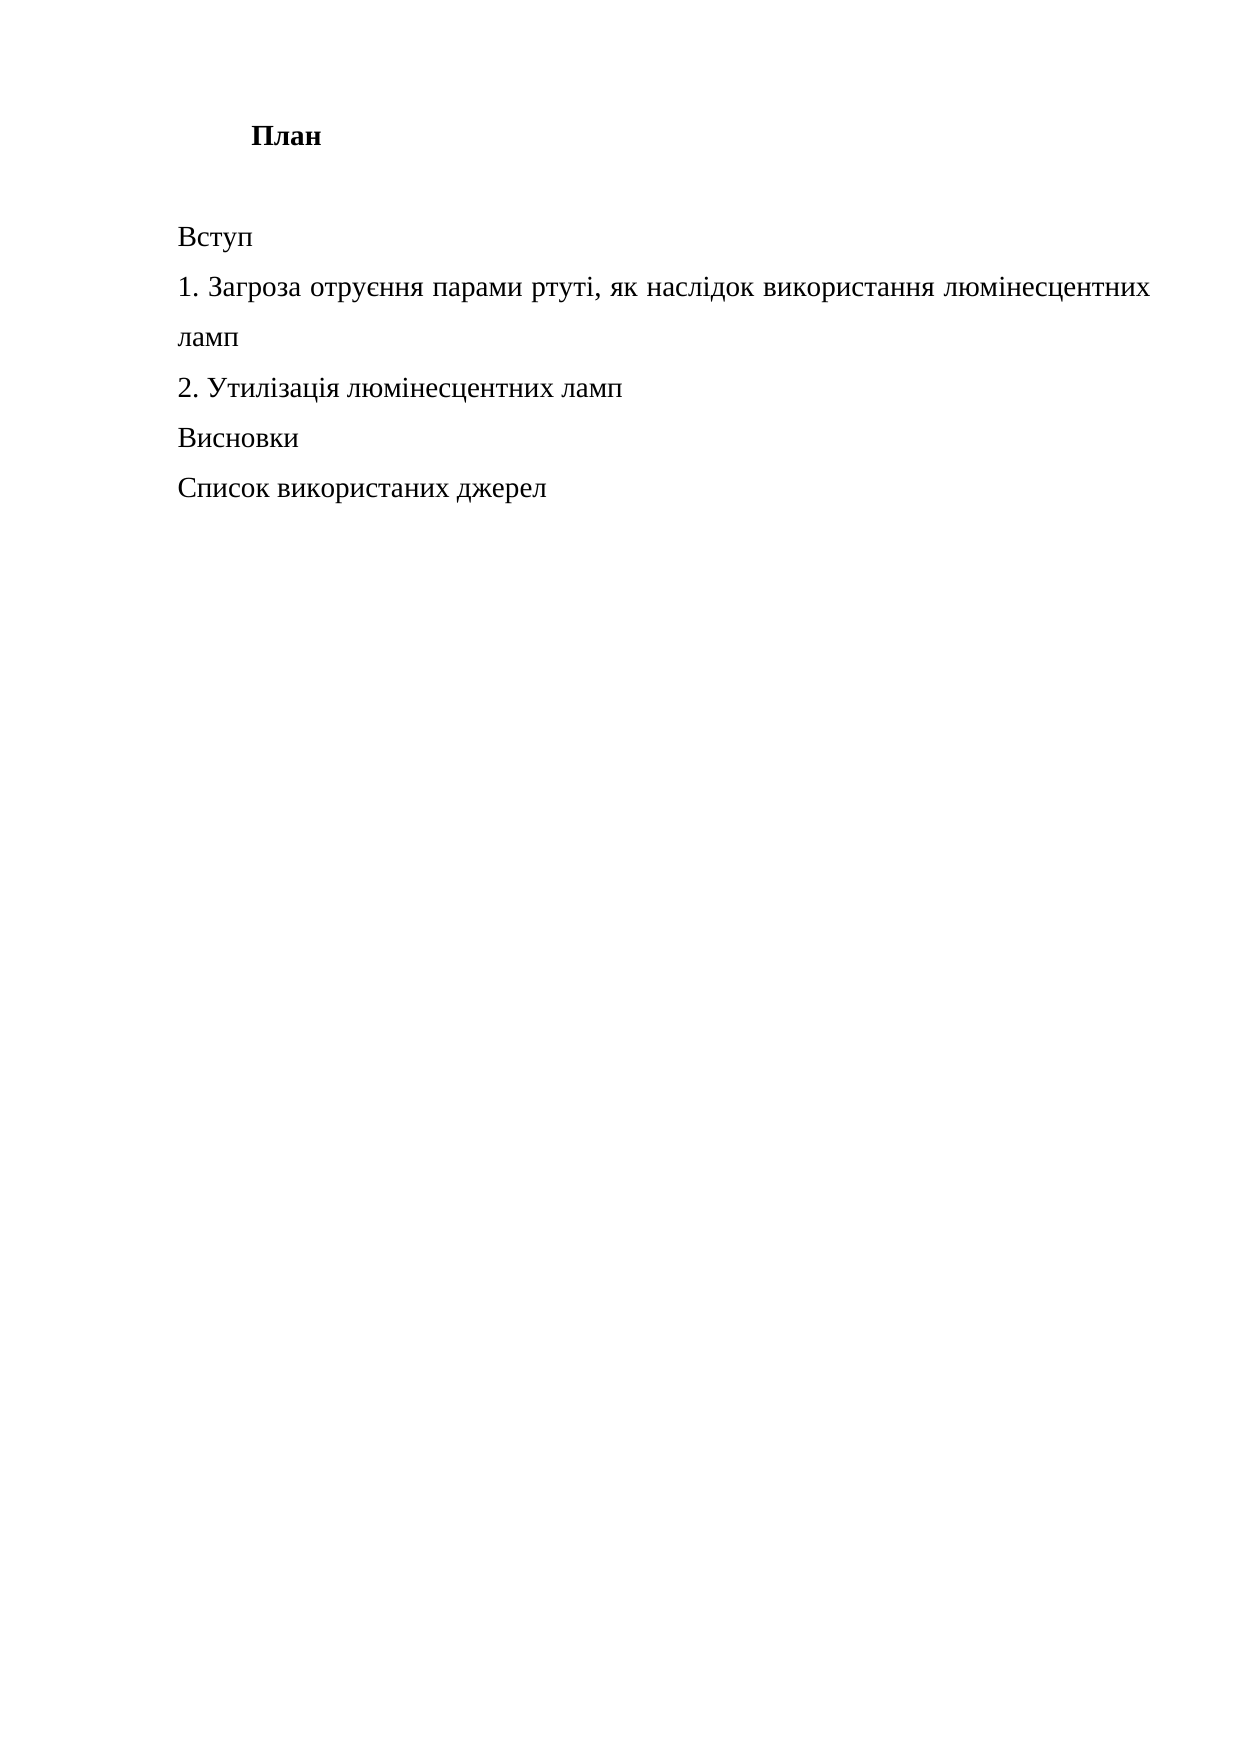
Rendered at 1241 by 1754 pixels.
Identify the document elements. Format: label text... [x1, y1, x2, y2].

text 1. Загроза отруєння парами ртуті, як наслідок використання люмінесцентних ламп [177, 269, 1152, 353]
text 2. Утилізація люмінесцентних ламп [177, 370, 1152, 403]
text Вступ [177, 219, 1152, 252]
text План [177, 118, 1152, 152]
text Список використаних джерел [177, 470, 1152, 504]
text Висновки [177, 420, 1152, 453]
